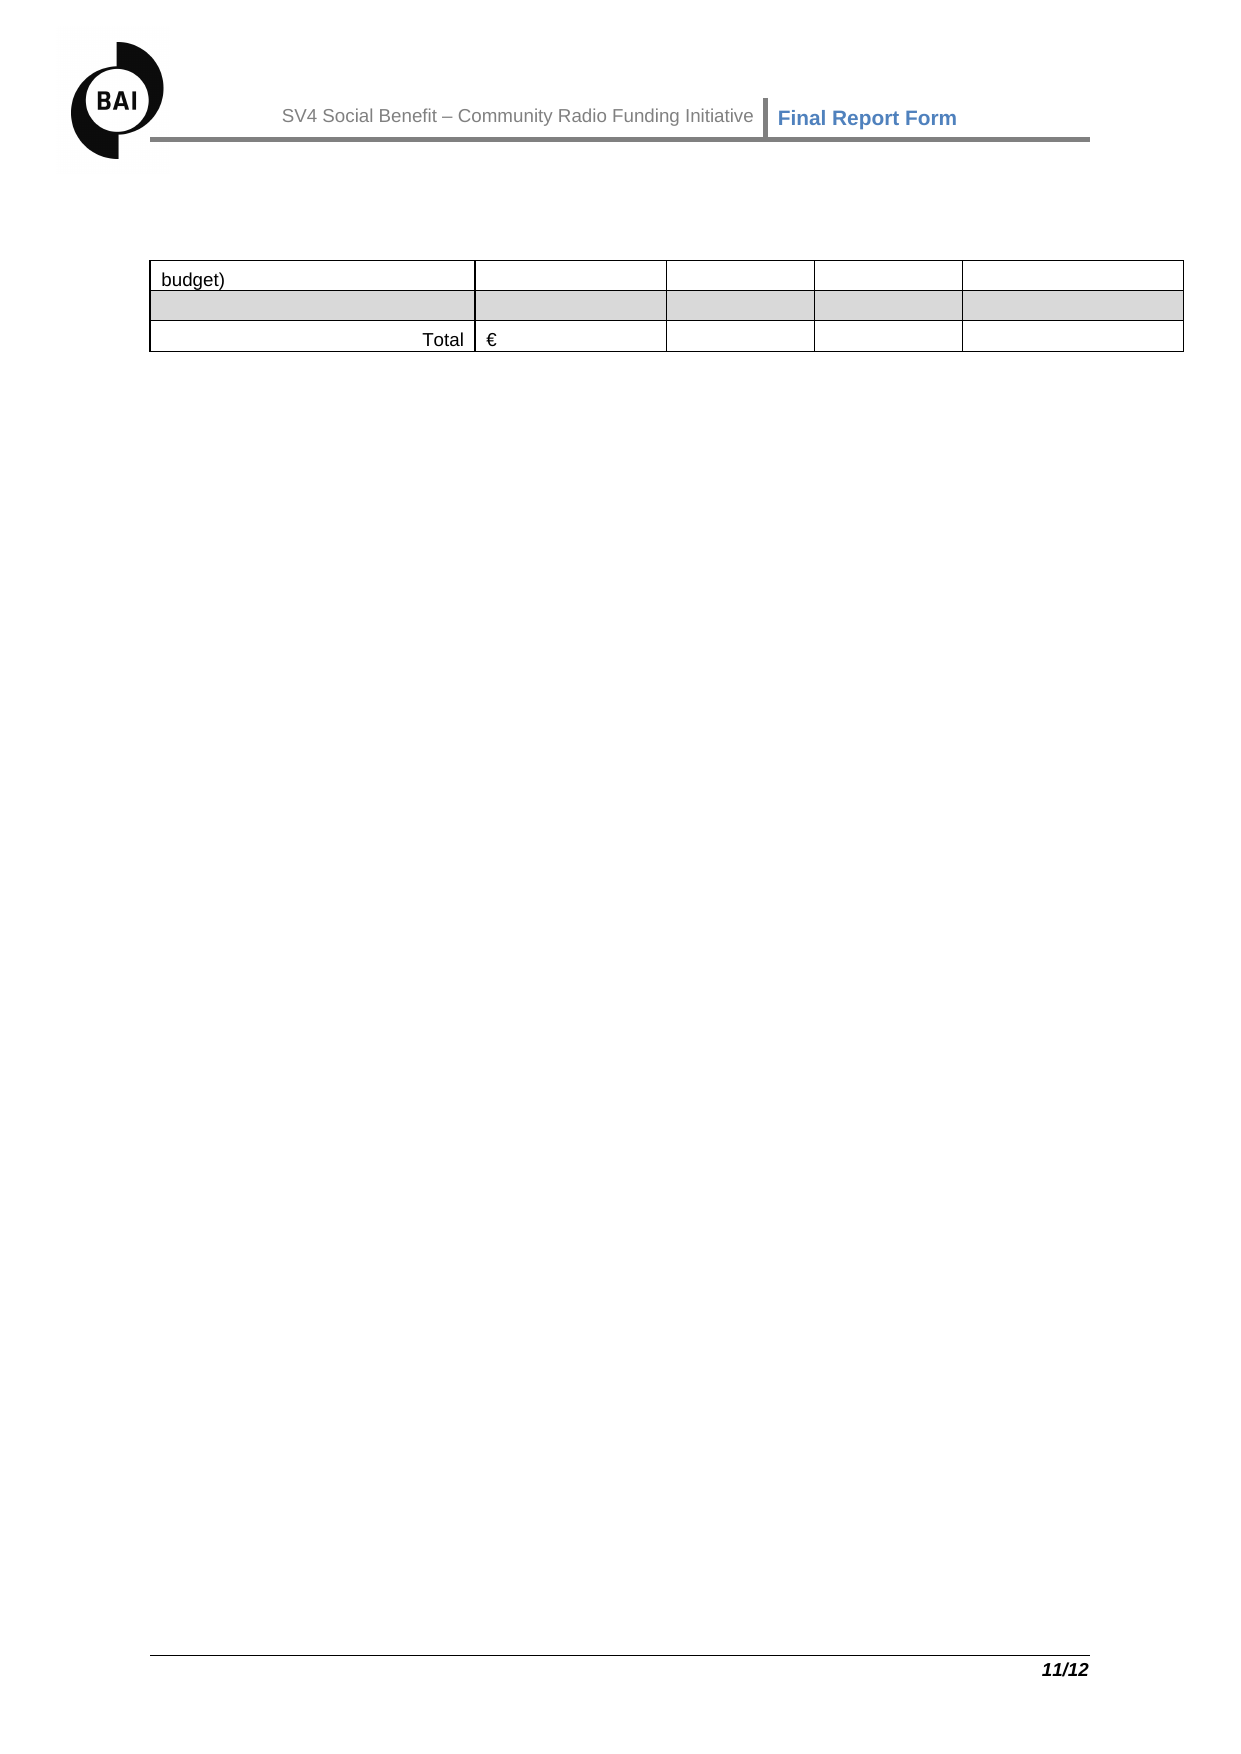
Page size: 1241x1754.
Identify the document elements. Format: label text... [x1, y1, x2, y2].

table_cell € [476, 261, 666, 290]
table_cell [667, 291, 814, 320]
table_cell [963, 291, 1183, 320]
table_cell [815, 291, 962, 320]
table_cell [667, 261, 814, 290]
table_cell [815, 321, 962, 351]
table_cell [963, 261, 1183, 290]
table_cell [151, 291, 474, 320]
table_cell 4.1 Contingency (up to 5% of budget) [151, 261, 474, 290]
table_cell [815, 261, 962, 290]
picture [56, 26, 171, 174]
table_cell € [476, 321, 666, 351]
table_cell Total [151, 321, 474, 351]
table_cell [963, 321, 1183, 351]
table_cell [476, 291, 666, 320]
table_cell [667, 321, 814, 351]
